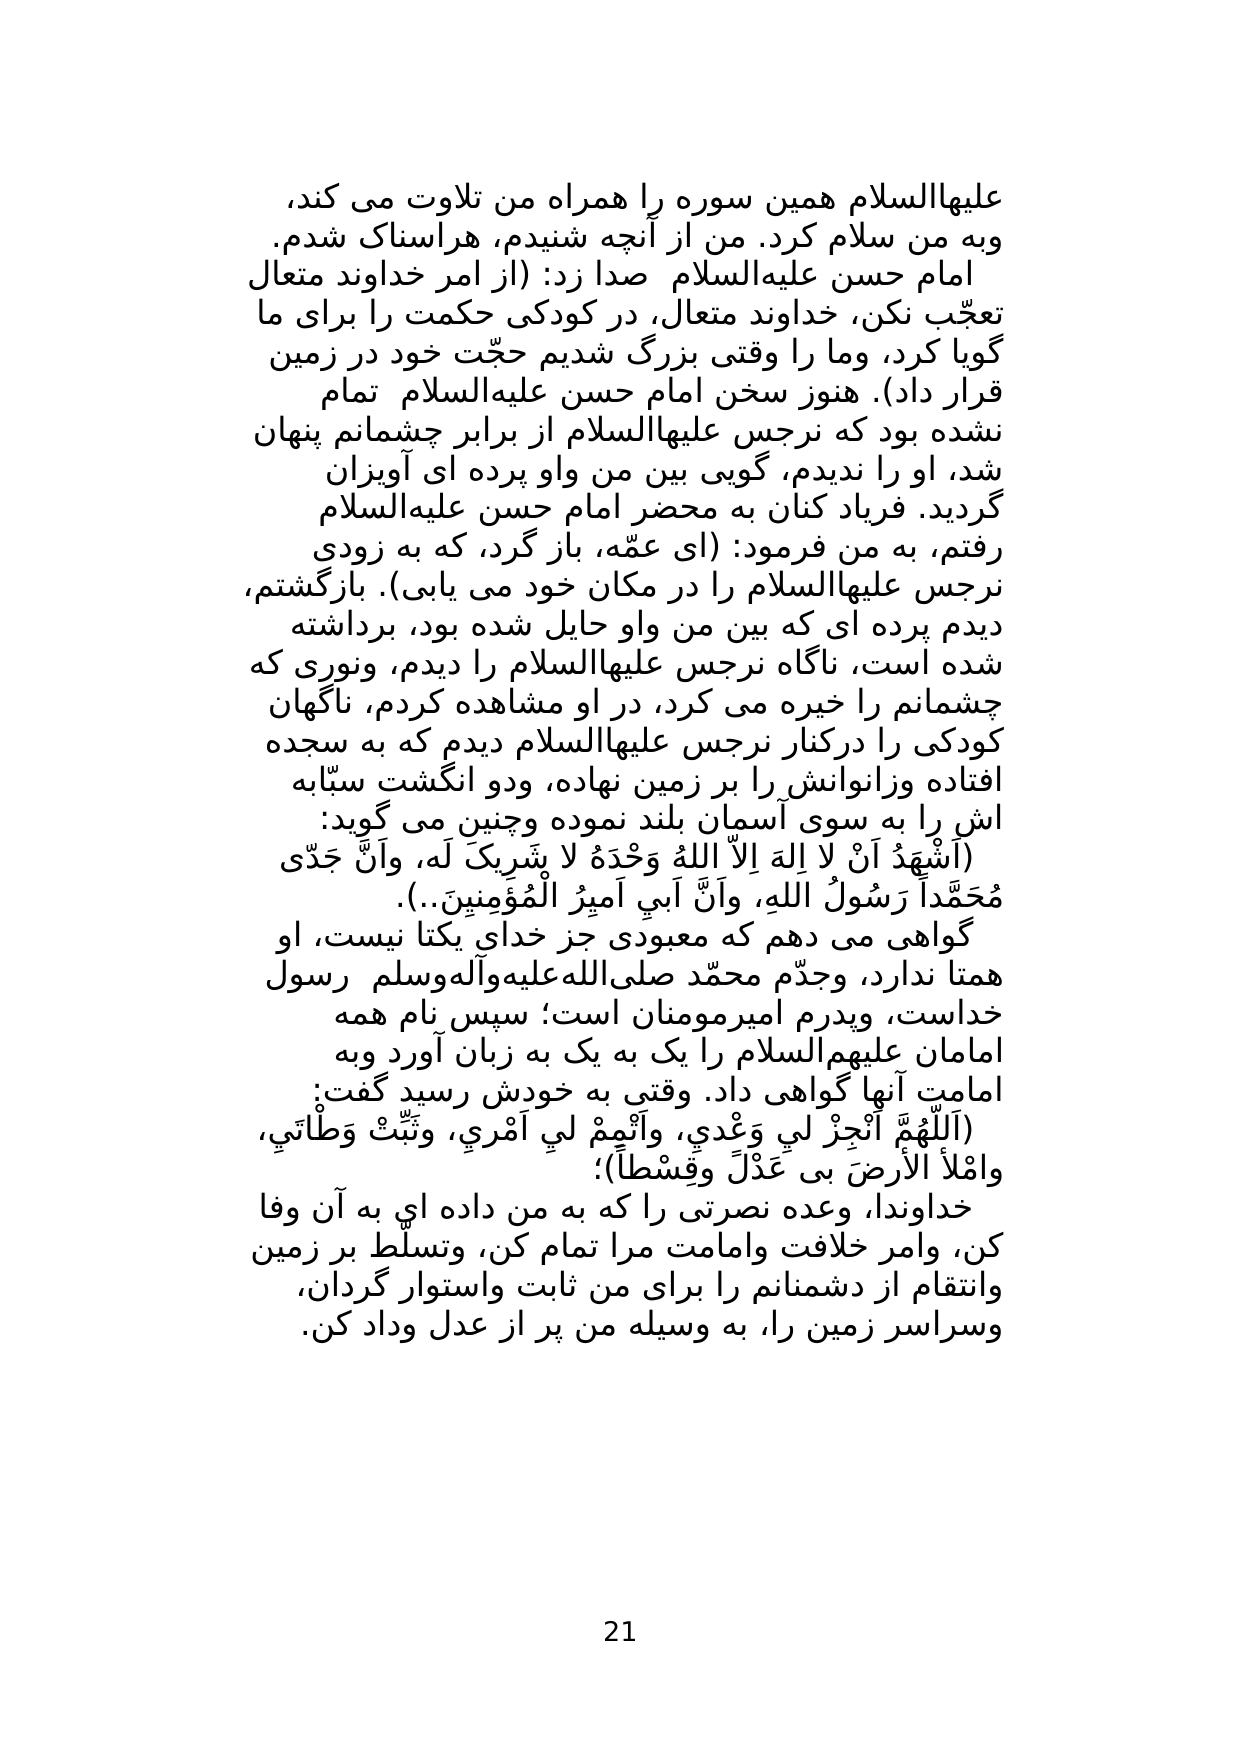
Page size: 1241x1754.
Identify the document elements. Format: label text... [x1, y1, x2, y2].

text گواهى مى دهم که معبودى جز خداى يکتا نيست، او همتا ندارد، وجدّم محمّد صلى‌الله‌عليه‌وآله‌وسلم رسول خداست، وپدرم اميرمومنان است؛ سپس نام همه امامان عليهم‌السلام را يک به يک به زبان آورد وبه امامت آنها گواهى داد. وقتى به خودش رسيد گفت: [236, 915, 1004, 1110]
text امام حسن عليه‌السلام صدا زد: (از امر خداوند متعال تعجّب نکن، خداوند متعال، در کودکى حکمت را براى ما گويا کرد، وما را وقتى بزرگ شديم حجّت خود در زمين قرار داد). هنوز سخن امام حسن عليه‌السلام تمام نشده بود که نرجس عليها‌السلام از برابر چشمانم پنهان شد، او را نديدم، گويى بين من واو پرده اى آويزان گرديد. فرياد کنان به محضر امام حسن عليه‌السلام رفتم، به من فرمود: (اى عمّه، باز گرد، که به زودى نرجس عليها‌السلام را در مکان خود مى يابی). بازگشتم، ديدم پرده اى که بين من واو حايل شده بود، برداشته شده است، ناگاه نرجس عليها‌السلام را ديدم، ونورى که چشمانم را خيره مى کرد، در او مشاهده کردم، ناگهان کودکى را درکنار نرجس عليها‌السلام ديدم که به سجده افتاده وزانوانش را بر زمين نهاده، ودو انگشت سبّابه اش را به سوى آسمان بلند نموده وچنين مى گويد: [236, 255, 1004, 838]
text (اَشْهَدُ اَنْ لا اِلهَ اِلاّ اللهُ وَحْدَهُ لا شَرِيکَ لَه، واَنَّ جَدّى مُحَمَّداً رَسُولُ اللهِ، واَنَّ اَبيِ اَميِرُ الْمُؤمِنيِنَ..). [236, 838, 1004, 915]
text خداوندا، وعده نصرتى را که به من داده اى به آن وفا کن، وامر خلافت وامامت مرا تمام کن، وتسلّط بر زمين وانتقام از دشمنانم را براى من ثابت واستوار گردان، وسراسر زمين را، به وسيله من پر از عدل وداد کن. [236, 1187, 1004, 1343]
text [236, 177, 1004, 255]
text (اَللّهُمَّ اَنْجِزْ ليِ وَعْديِ، واَتْمِمْ ليِ اَمْريِ، وثَبِّتْ وَطْاتَيِ، وامْلأ الأرضَ بى عَدْلً وقِسْطاً)؛ [236, 1110, 1004, 1187]
